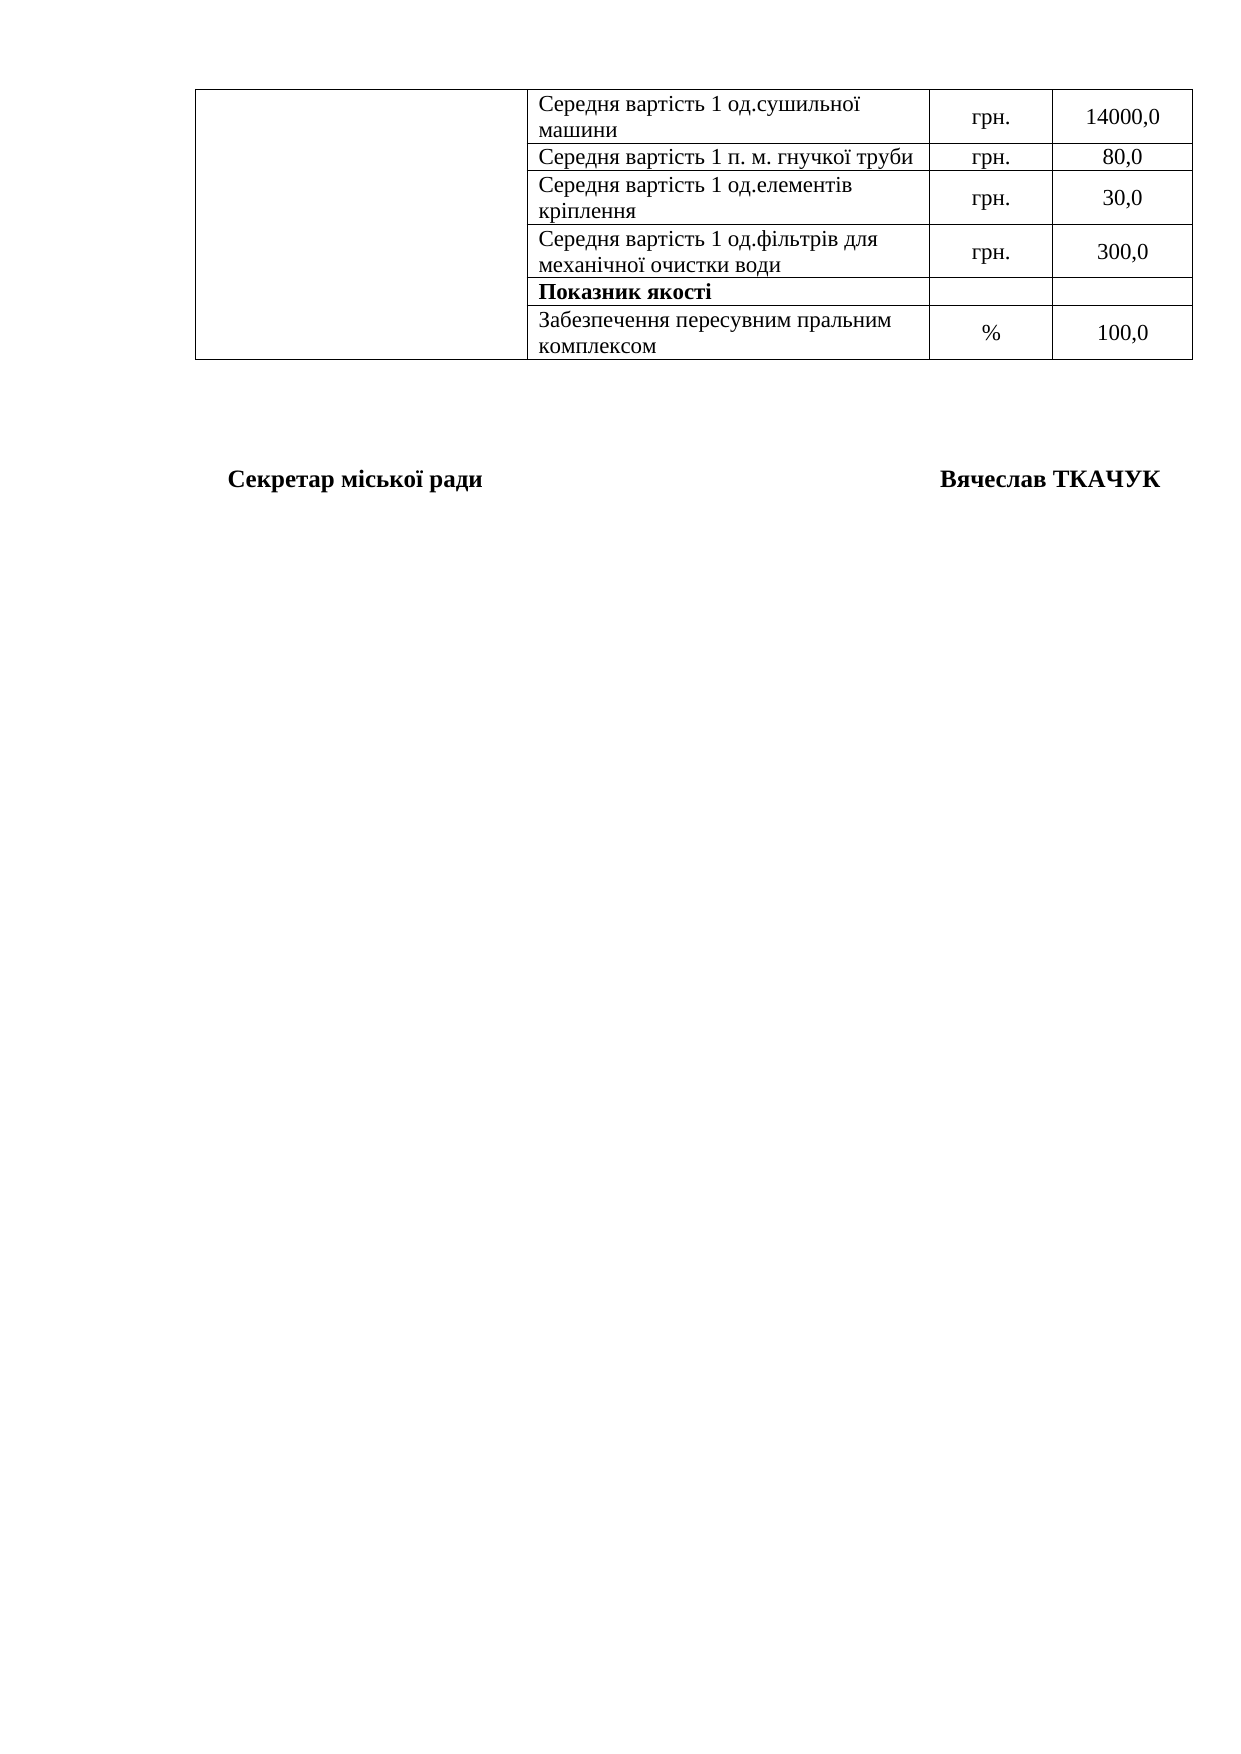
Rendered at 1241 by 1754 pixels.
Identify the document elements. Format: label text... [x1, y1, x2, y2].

table_cell Забезпечення пересувним пральним комплексом [528, 306, 929, 358]
table_cell Показник якості [528, 278, 929, 305]
text Секретар міської ради Вячеслав ТКАЧУК [207, 464, 1181, 493]
table_cell [930, 278, 1052, 305]
table_cell грн. [930, 171, 1052, 223]
table_cell Середня вартість 1 од.фільтрів для механічної очистки води [528, 225, 929, 277]
table_cell [1053, 278, 1192, 305]
table_cell Середня вартість 1 п. м. гнучкої труби [528, 144, 929, 170]
table_cell Середня вартість 1 од.сушильної машини [528, 90, 929, 142]
table_cell 80,0 [1053, 144, 1192, 170]
table_cell 30,0 [1053, 171, 1192, 223]
table_cell грн. [930, 144, 1052, 170]
table_cell 100,0 [1053, 306, 1192, 358]
table_cell 300,0 [1053, 225, 1192, 277]
table_cell грн. [930, 225, 1052, 277]
table_cell грн. [930, 90, 1052, 142]
table_cell Середня вартість 1 од.елементів кріплення [528, 171, 929, 223]
table_cell 14000,0 [1053, 90, 1192, 142]
table_cell % [930, 306, 1052, 358]
